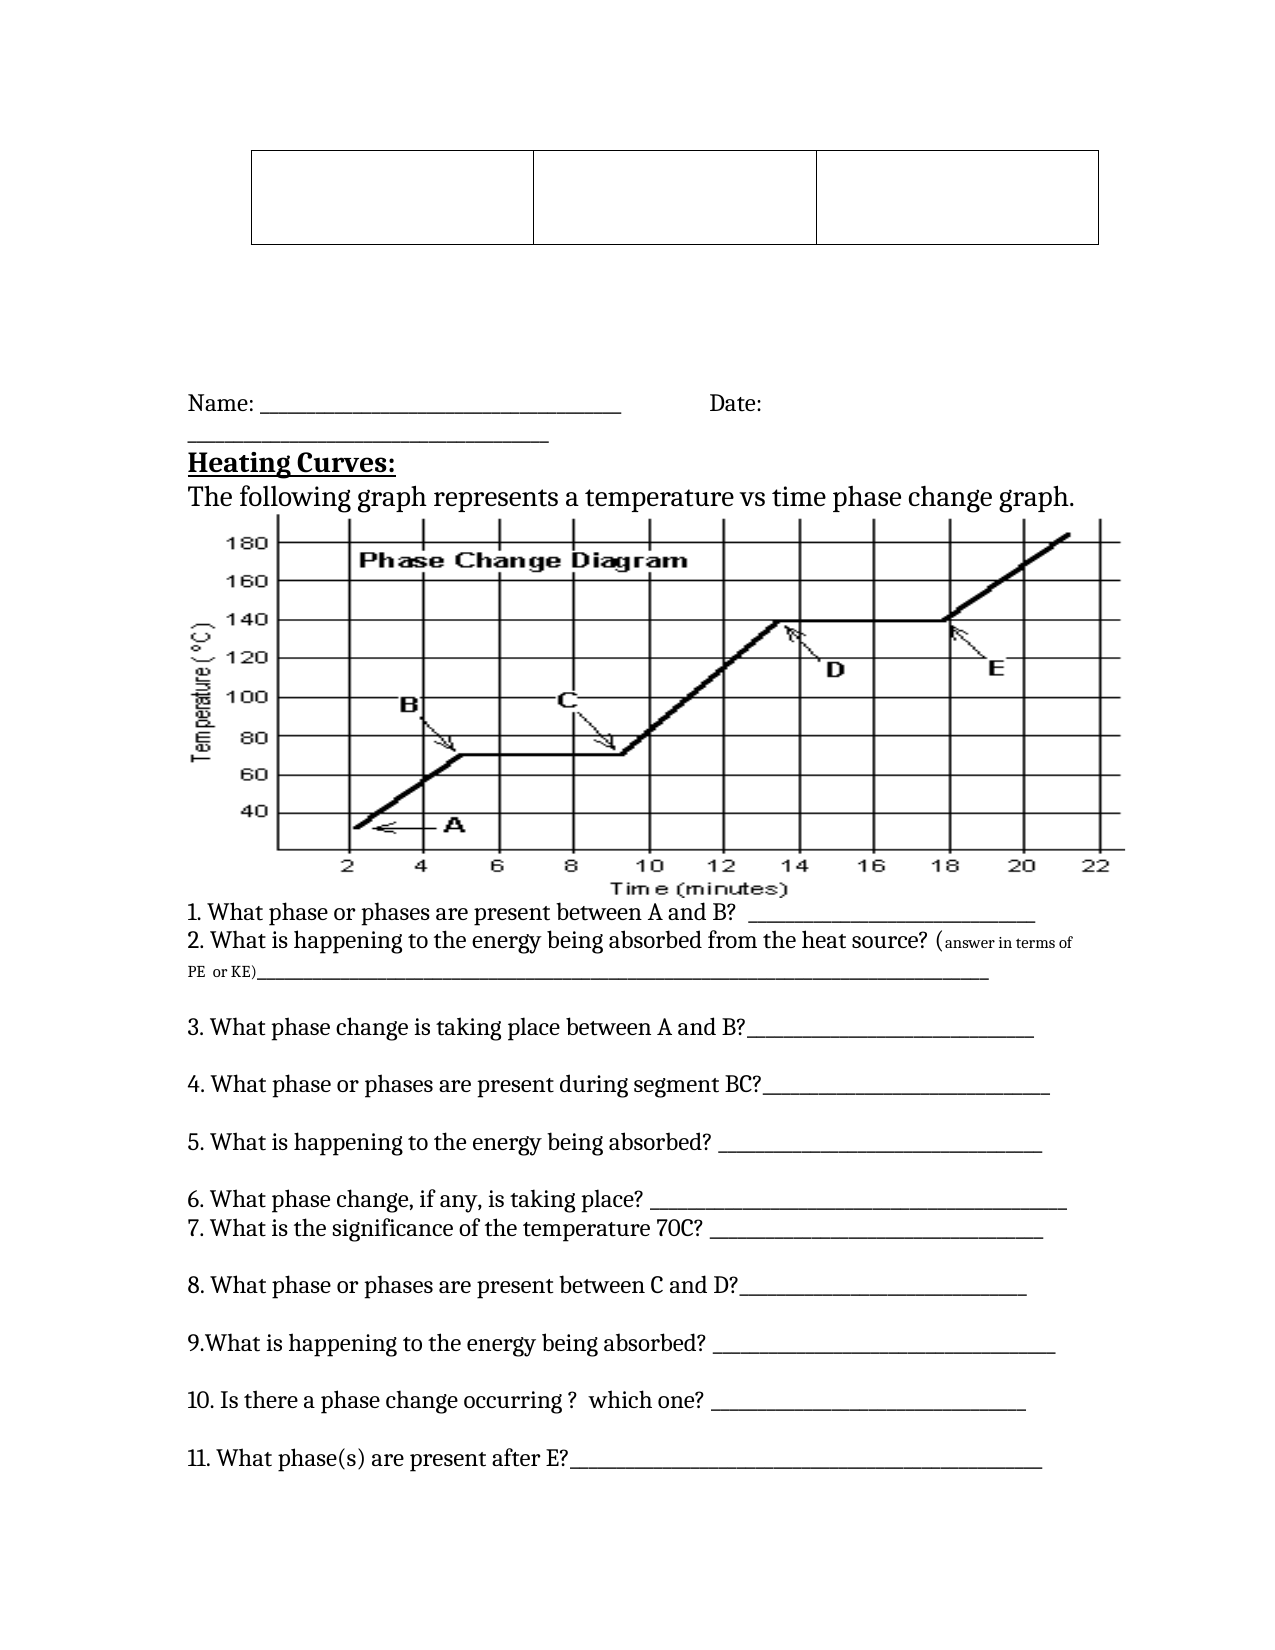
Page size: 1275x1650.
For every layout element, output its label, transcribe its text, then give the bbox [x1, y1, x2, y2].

table_header [252, 151, 533, 244]
text 9.What is happening to the energy being absorbed? _____________________________________ [187, 1329, 1087, 1358]
picture [187, 513, 1125, 898]
text 7. What is the significance of the temperature 70C? ____________________________________ [187, 1214, 1087, 1243]
text Name: _______________________________________ Date: _______________________________________ [187, 389, 1087, 446]
text 10. Is there a phase change occurring ? which one? __________________________________ [187, 1386, 1087, 1415]
text 6. What phase change, if any, is taking place? _____________________________________________ [187, 1185, 1087, 1214]
text The following graph represents a temperature vs time phase change graph. [187, 480, 1087, 513]
text 2. What is happening to the energy being absorbed from the heat source? (answer in terms of PE or KE)_______________________________________________________________________________ [187, 926, 1087, 984]
text 3. What phase change is taking place between A and B?_______________________________ [187, 1013, 1087, 1041]
text Heating Curves: [187, 446, 1087, 480]
text 1. What phase or phases are present between A and B? _______________________________ [187, 898, 1087, 926]
text 4. What phase or phases are present during segment BC?_______________________________ [187, 1070, 1087, 1099]
table_header [534, 151, 816, 244]
text 5. What is happening to the energy being absorbed? ___________________________________ [187, 1128, 1087, 1156]
table_header [817, 151, 1098, 244]
text 8. What phase or phases are present between C and D?_______________________________ [187, 1271, 1087, 1300]
text 11. What phase(s) are present after E?___________________________________________________ [187, 1444, 1087, 1473]
